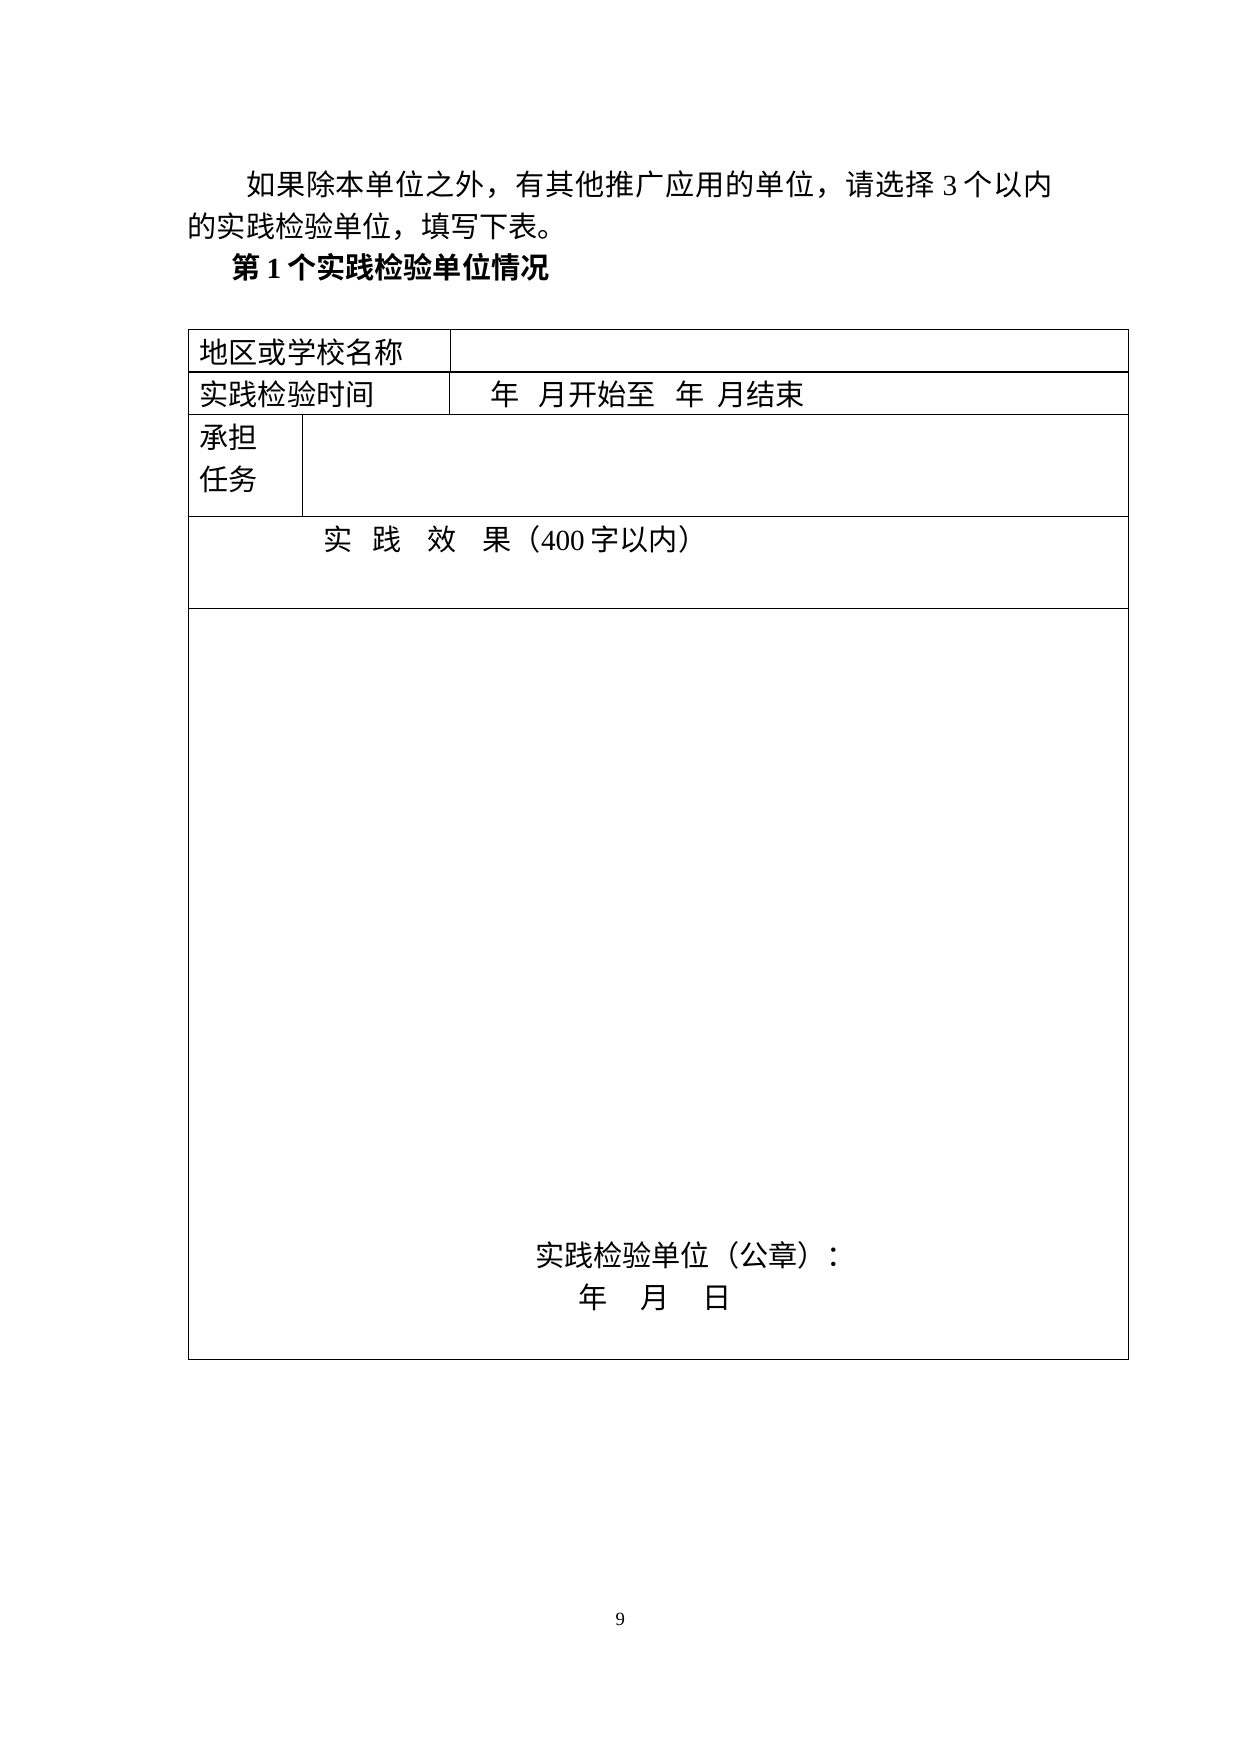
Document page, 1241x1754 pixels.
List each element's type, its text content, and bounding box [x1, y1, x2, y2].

table_cell 实 践 效 果（400字以内） [189, 517, 1128, 607]
table_cell 实践检验时间 [189, 373, 449, 414]
table_cell 年 月开始至 年 月结束 [450, 373, 1128, 414]
text 第1个实践检验单位情况 [187, 245, 1053, 287]
table_header [451, 330, 1128, 371]
table_header 地区或学校名称 [189, 330, 450, 371]
table_cell 承担 任务 [189, 415, 302, 516]
table_cell [303, 415, 1128, 516]
table_cell 实践检验单位（公章）： 年 月 日 [189, 609, 1128, 1359]
text 如果除本单位之外，有其他推广应用的单位，请选择3个以内的实践检验单位，填写下表。 [187, 162, 1053, 245]
